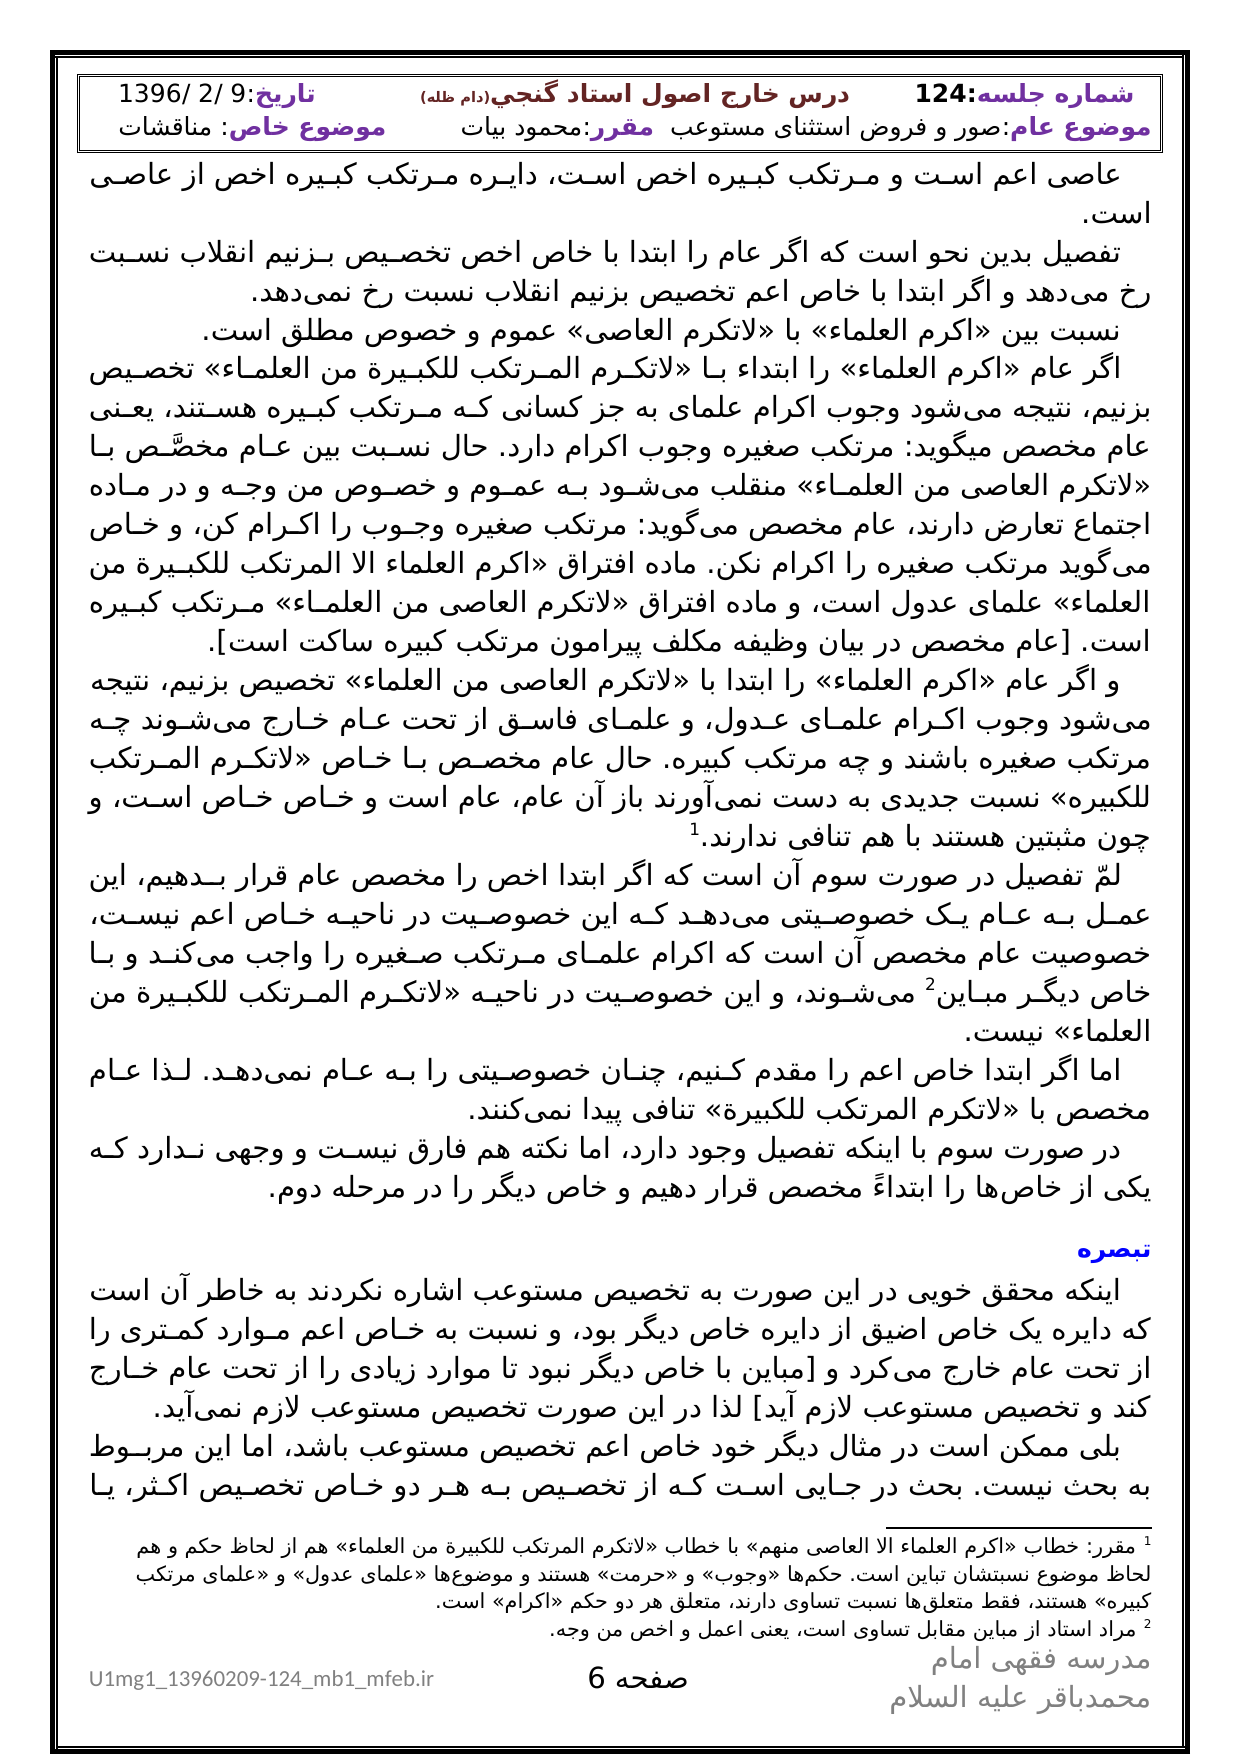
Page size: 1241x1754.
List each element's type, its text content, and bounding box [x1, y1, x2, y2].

text در صورت سوم با اینکه تفصیل وجود دارد، اما نکته هم فارق نیست و وجهی ندارد که یکی از خاص‌ها را ابتداءً مخصص قرار دهیم و خاص دیگر را در مرحله دوم. [89, 1131, 1152, 1204]
text نسبت بین «اکرم العلماء» با «لاتکرم العاصی» عموم و خصوص مطلق است. [89, 313, 1152, 347]
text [89, 1429, 1152, 1502]
text اگر عام «اکرم العلماء» را ابتداء با «لاتکرم المرتکب للکبیرة من العلماء» تخصیص بزنیم، نتیجه می‌شود وجوب اکرام علمای به جز کسانی که مرتکب کبیره هستند، یعنی عام مخصص میگوید: مرتکب صغیره وجوب اکرام دارد. حال نسبت بین عام مخصَّص با «لاتکرم العاصی من العلماء» منقلب می‌شود به عموم و خصوص من وجه و در ماده اجتماع تعارض دارند، عام مخصص می‌گوید: مرتکب صغیره وجوب را اکرام کن، و خاص می‌گوید مرتکب صغیره را اکرام نکن. ماده افتراق «اکرم العلماء الا المرتکب للکبیرة من العلماء» علمای عدول است، و ماده افتراق «لاتکرم العاصی من العلماء» مرتکب کبیره است. [عام مخصص در بیان وظیفه مکلف پیرامون مرتکب کبیره ساکت است]. [89, 352, 1152, 658]
text تفصیل بدین نحو است که اگر عام را ابتدا با خاص اخص تخصیص بزنیم انقلاب نسبت رخ می‌دهد و اگر ابتدا با خاص اعم تخصیص بزنیم انقلاب نسبت رخ نمی‌دهد. [89, 235, 1152, 308]
text لمّ تفصیل در صورت سوم آن است که اگر ابتدا اخص را مخصص عام قرار بدهیم، این عمل به عام یک خصوصیتی می‌دهد که این خصوصیت در ناحیه خاص اعم نیست، خصوصیت عام مخصص آن است که اکرام علمای مرتکب صغیره را واجب می‌کند و با خاص دیگر مباین می‌شوند، و این خصوصیت در ناحیه «لاتکرم المرتکب للکبیرة من العلماء» نیست. [89, 858, 1152, 1048]
text اینکه محقق خویی در این صورت به تخصیص مستوعب اشاره نکردند به خاطر آن است که دایره یک خاص اضیق از دایره خاص دیگر بود، و نسبت به خاص اعم موارد کمتری را از تحت عام خارج می‌کرد و [مباین با خاص دیگر نبود تا موارد زیادی را از تحت عام خارج کند و تخصیص مستوعب لازم آید] لذا در این صورت تخصیص مستوعب لازم نمی‌آید. [89, 1274, 1152, 1424]
text اما اگر ابتدا خاص اعم را مقدم کنیم، چنان خصوصیتی را به عام نمی‌دهد. لذا عام مخصص با «لاتکرم المرتکب للکبیرة» تنافی پیدا نمی‌کنند. [89, 1053, 1152, 1126]
text و اگر عام «اکرم العلماء» را ابتدا با «لاتکرم العاصی من العلماء» تخصیص بزنیم، نتیجه می‌شود وجوب اکرام علمای عدول، و علمای فاسق از تحت عام خارج می‌شوند چه مرتکب صغیره باشند و چه مرتکب کبیره. حال عام مخصص با خاص «لاتکرم المرتکب للکبیره» نسبت جدیدی به دست نمی‌آورند باز آن عام، عام است و خاص خاص است، و چون مثبتین هستند با هم تنافی ندارند. [89, 663, 1152, 853]
subtitle تبصره [89, 1234, 1152, 1263]
text عاصی اعم است و مرتکب کبیره اخص است، دایره مرتکب کبیره اخص از عاصی است. [89, 157, 1152, 230]
